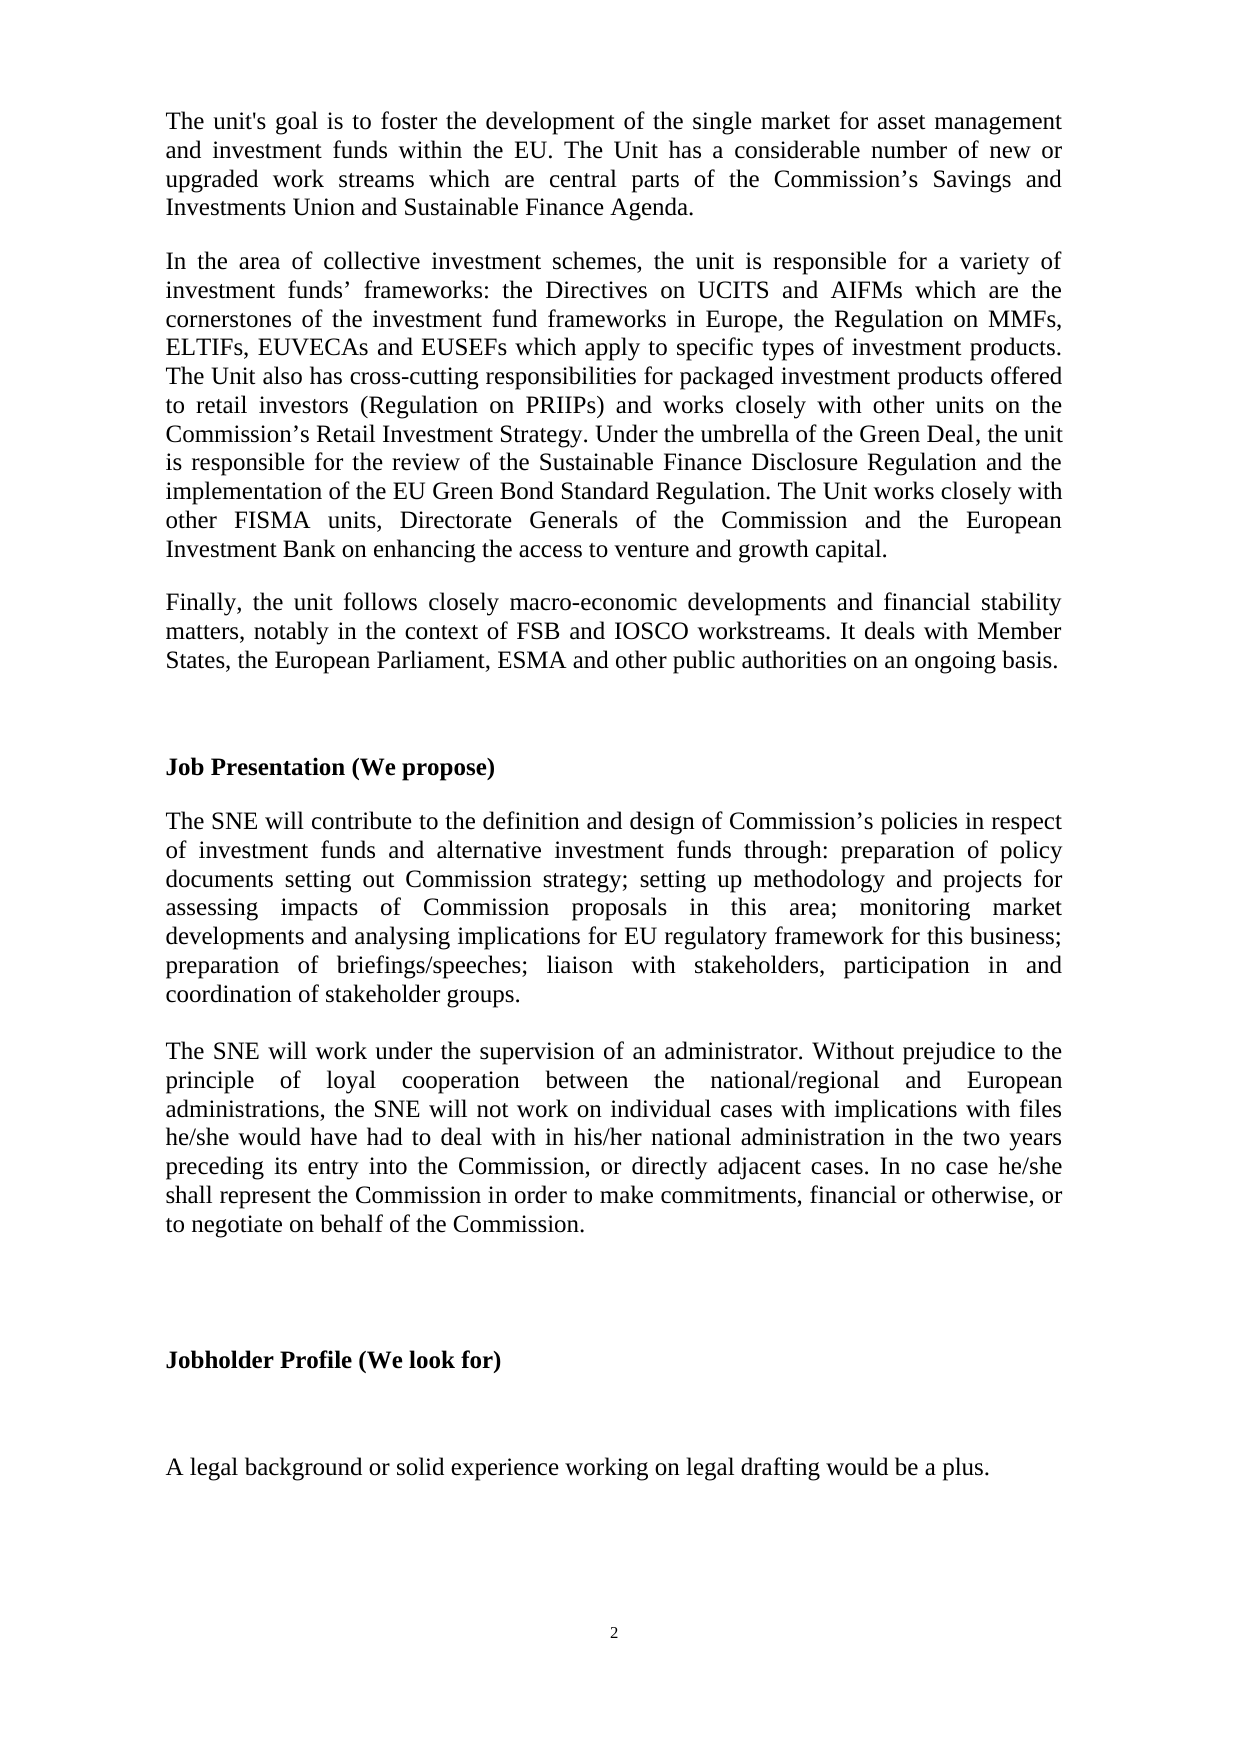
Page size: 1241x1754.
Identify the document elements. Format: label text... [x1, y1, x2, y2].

list Job Presentation (We propose) [165, 752, 1063, 781]
list Jobholder Profile (We look for) [165, 1345, 1063, 1374]
